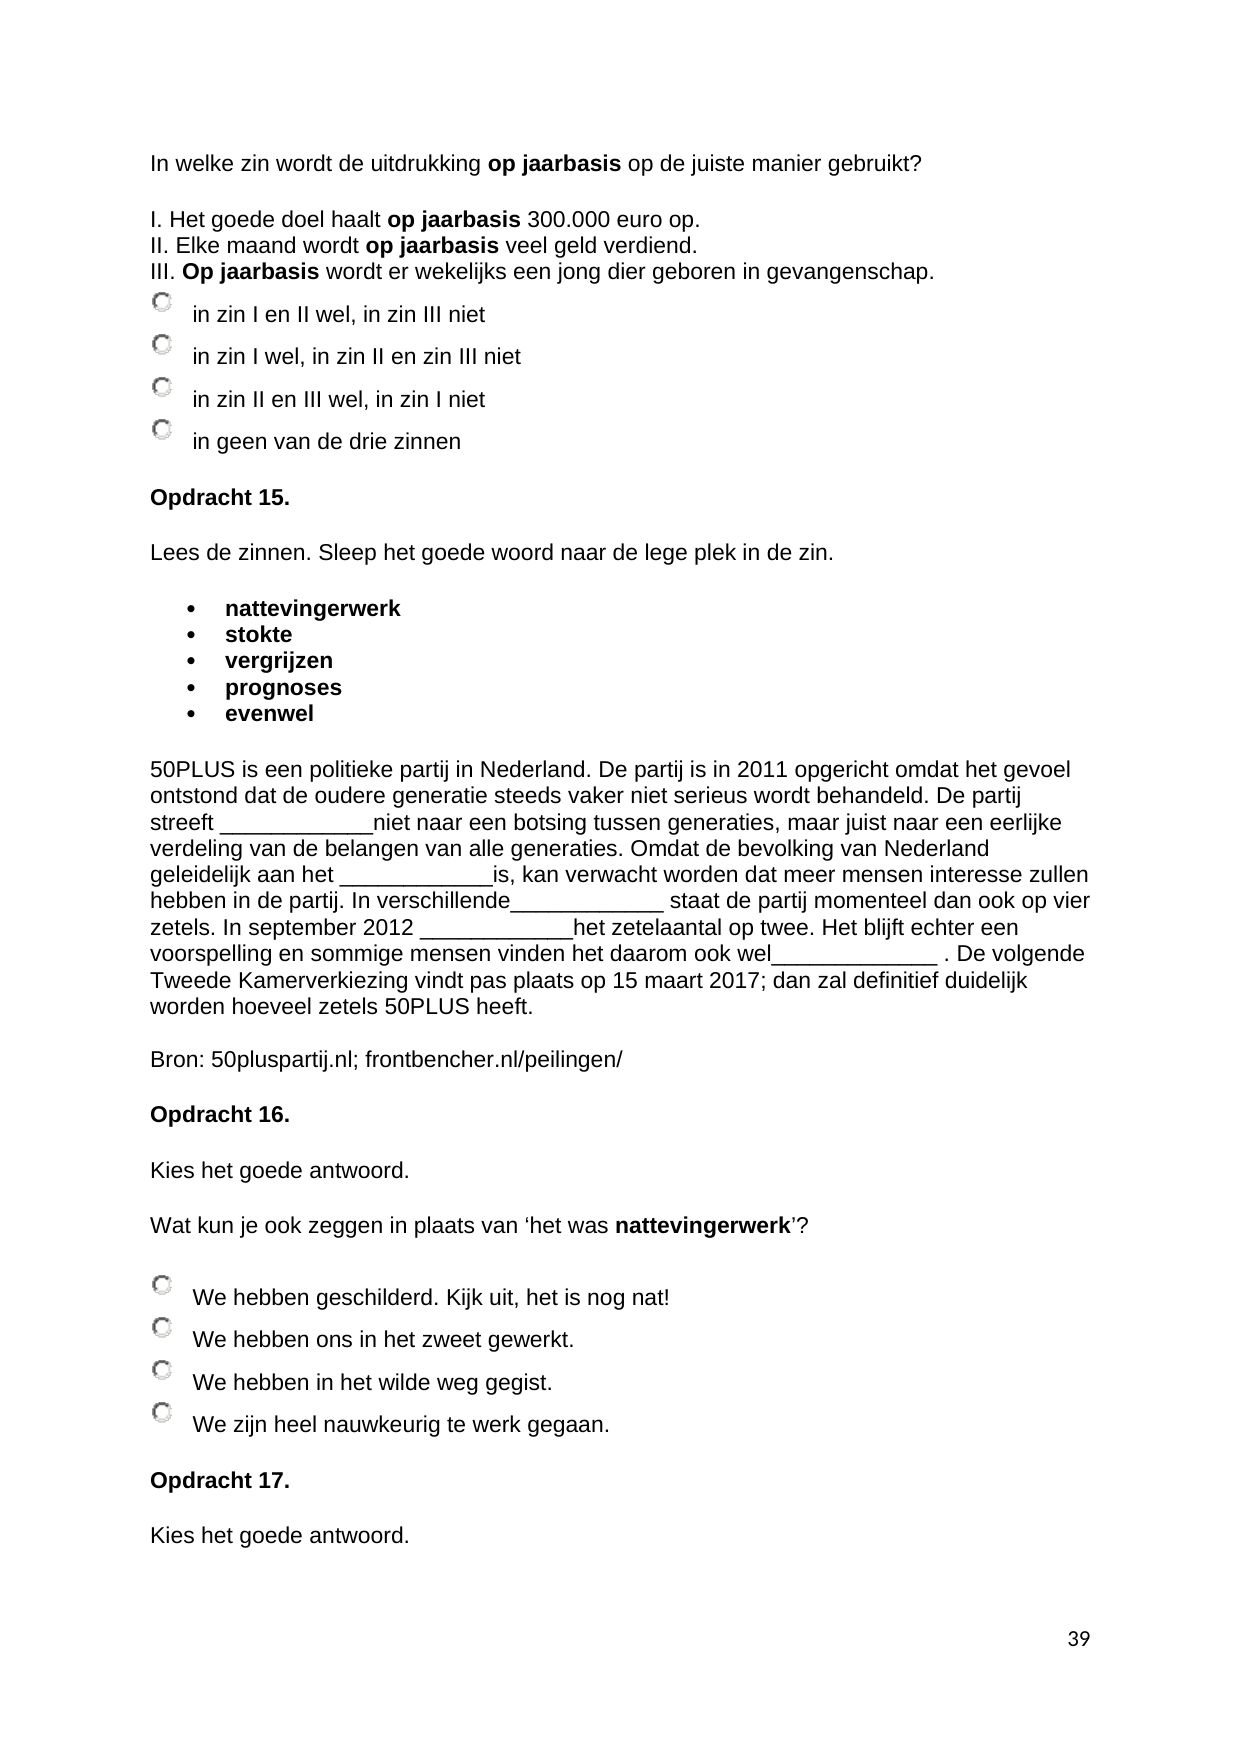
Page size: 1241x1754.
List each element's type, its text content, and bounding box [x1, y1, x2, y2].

text II. Elke maand wordt op jaarbasis veel geld verdiend. [150, 232, 1090, 258]
text Lees de zinnen. Sleep het goede woord naar de lege plek in de zin. [150, 539, 1090, 566]
text We hebben geschilderd. Kijk uit, het is nog nat! [150, 1268, 1090, 1310]
text Opdracht 17. [150, 1467, 1090, 1493]
text in zin I wel, in zin II en zin III niet [150, 327, 1090, 369]
list stokte [187, 621, 1090, 647]
list vergrijzen [187, 647, 1090, 674]
text I. Het goede doel haalt op jaarbasis 300.000 euro op. [150, 206, 1090, 232]
text We hebben in het wilde weg gegist. [150, 1353, 1090, 1395]
text in zin II en III wel, in zin I niet [150, 369, 1090, 412]
text In welke zin wordt de uitdrukking op jaarbasis op de juiste manier gebruikt? [150, 150, 1090, 176]
text 50PLUS is een politieke partij in Nederland. De partij is in 2011 opgericht omdat het gevoel ontstond dat de oudere generatie steeds vaker niet serieus wordt behandeld. De partij streeft ____________niet naar een botsing tussen generaties, maar juist naar een eerlijke verdeling van de belangen van alle generaties. Omdat de bevolking van Nederland geleidelijk aan het ____________is, kan verwacht worden dat meer mensen interesse zullen hebben in de partij. In verschillende____________ staat de partij momenteel dan ook op vier zetels. In september 2012 ____________het zetelaantal op twee. Het blijft echter een voorspelling en sommige mensen vinden het daarom ook wel_____________ . De volgende Tweede Kamerverkiezing vindt pas plaats op 15 maart 2017; dan zal definitief duidelijk worden hoeveel zetels 50PLUS heeft. Bron: 50pluspartij.nl; frontbencher.nl/peilingen/ [150, 756, 1090, 1072]
text in geen van de drie zinnen [150, 412, 1090, 454]
text Opdracht 16. [150, 1101, 1090, 1127]
text Opdracht 15. [150, 484, 1090, 510]
list nattevingerwerk [187, 595, 1090, 621]
text Kies het goede antwoord. [150, 1522, 1090, 1549]
list evenwel [187, 700, 1090, 727]
text We hebben ons in het zweet gewerkt. [150, 1310, 1090, 1353]
text Kies het goede antwoord. [150, 1157, 1090, 1183]
text in zin I en II wel, in zin III niet [150, 284, 1090, 327]
text We zijn heel nauwkeurig te werk gegaan. [150, 1395, 1090, 1438]
list prognoses [187, 674, 1090, 700]
text Wat kun je ook zeggen in plaats van ‘het was nattevingerwerk’? [150, 1212, 1090, 1238]
text III. Op jaarbasis wordt er wekelijks een jong dier geboren in gevangenschap. [150, 258, 1090, 284]
